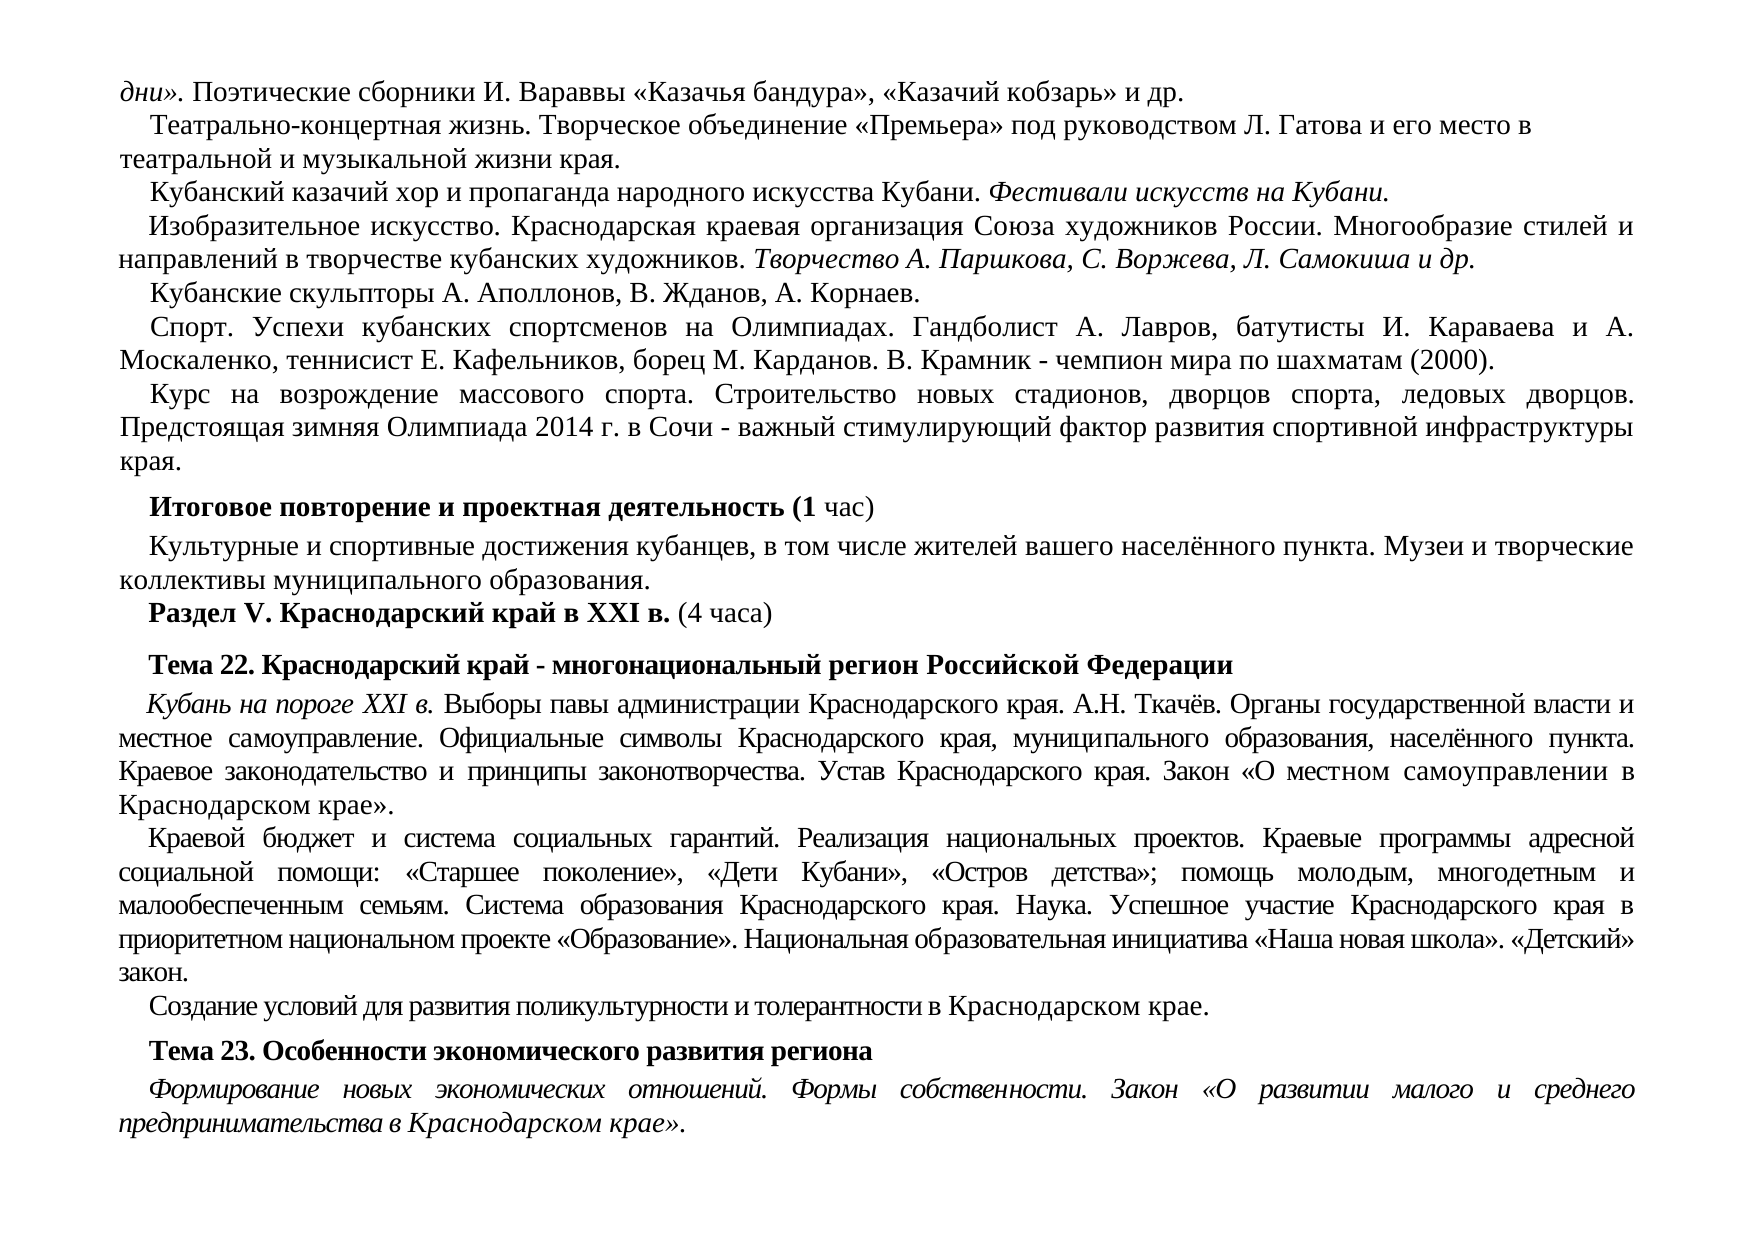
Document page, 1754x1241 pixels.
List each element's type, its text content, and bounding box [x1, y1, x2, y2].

text Изобразительное искусство. Краснодарская краевая организация Союза художников России. Многообразие стилей и направлений в творчестве кубанских художников. Творчество А. Паршкова, С. Воржева, Л. Самокиша и др. [118, 208, 1634, 275]
text Спорт. Успехи кубанских спортсменов на Олимпиадах. Гандболист А. Лавров, батутисты И. Караваева и А. Москаленко, теннисист Е. Кафельников, борец М. Карданов. В. Крамник - чемпион мира по шахматам (2000). [119, 309, 1635, 376]
text Культурные и спортивные достижения кубанцев, в том числе жителей вашего населённого пункта. Музеи и творческие коллективы муниципального образования. [119, 528, 1634, 596]
text Кубань на пороге XXI в. Выборы павы администрации Краснодарского края. А.Н. Ткачёв. Органы государственной власти и местное самоуправление. Официальные символы Краснодарского края, муниципального образования, населённого пункта. Краевое законодательство и принципы законотворчества. Устав Краснодарского края. Закон «О местном самоуправлении в Краснодарском крае». [118, 686, 1635, 820]
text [119, 74, 1635, 107]
text Тема 23. Особенности экономического развития региона [149, 1033, 1636, 1067]
text Краевой бюджет и система социальных гарантий. Реализация национальных проектов. Краевые программы адресной социальной помощи: «Старшее поколение», «Дети Кубани», «Остров детства»; помощь молодым, многодетным и малообеспеченным семьям. Система образования Краснодарского края. Наука. Успешное участие Краснодарского края в приоритетном национальном проекте «Образование». Национальная образовательная инициатива «Наша новая школа». «Детский» закон. [118, 820, 1635, 988]
text Тема 22. Краснодарский край - многонациональный регион Российской Федерации [148, 647, 1552, 681]
text Курс на возрождение массового спорта. Строительство новых стадионов, дворцов спорта, ледовых дворцов. Предстоящая зимняя Олимпиада 2014 г. в Сочи - важный стимулирующий фактор развития спортивной инфраструктуры края. [119, 376, 1635, 476]
text Создание условий для развития поликультурности и толерантности в Краснодарском крае. [118, 988, 1635, 1022]
text Раздел V. Краснодарский край в XXI в. (4 часа) [148, 596, 1636, 629]
text Формирование новых экономических отношений. Формы собственности. Закон «О развитии малого и среднего предпринимательства в Краснодарском крае». [118, 1072, 1636, 1139]
text Итоговое повторение и проектная деятельность (1 час) [149, 489, 1636, 522]
text Кубанские скульпторы А. Аполлонов, В. Жданов, А. Корнаев. [149, 275, 1636, 309]
text Кубанский казачий хор и пропаганда народного искусства Кубани. Фестивали искусств на Кубани. [120, 174, 1634, 208]
text Театрально-концертная жизнь. Творческое объединение «Премьера» под руководством Л. Гатова и его место в театральной и музыкальной жизни края. [119, 107, 1635, 174]
